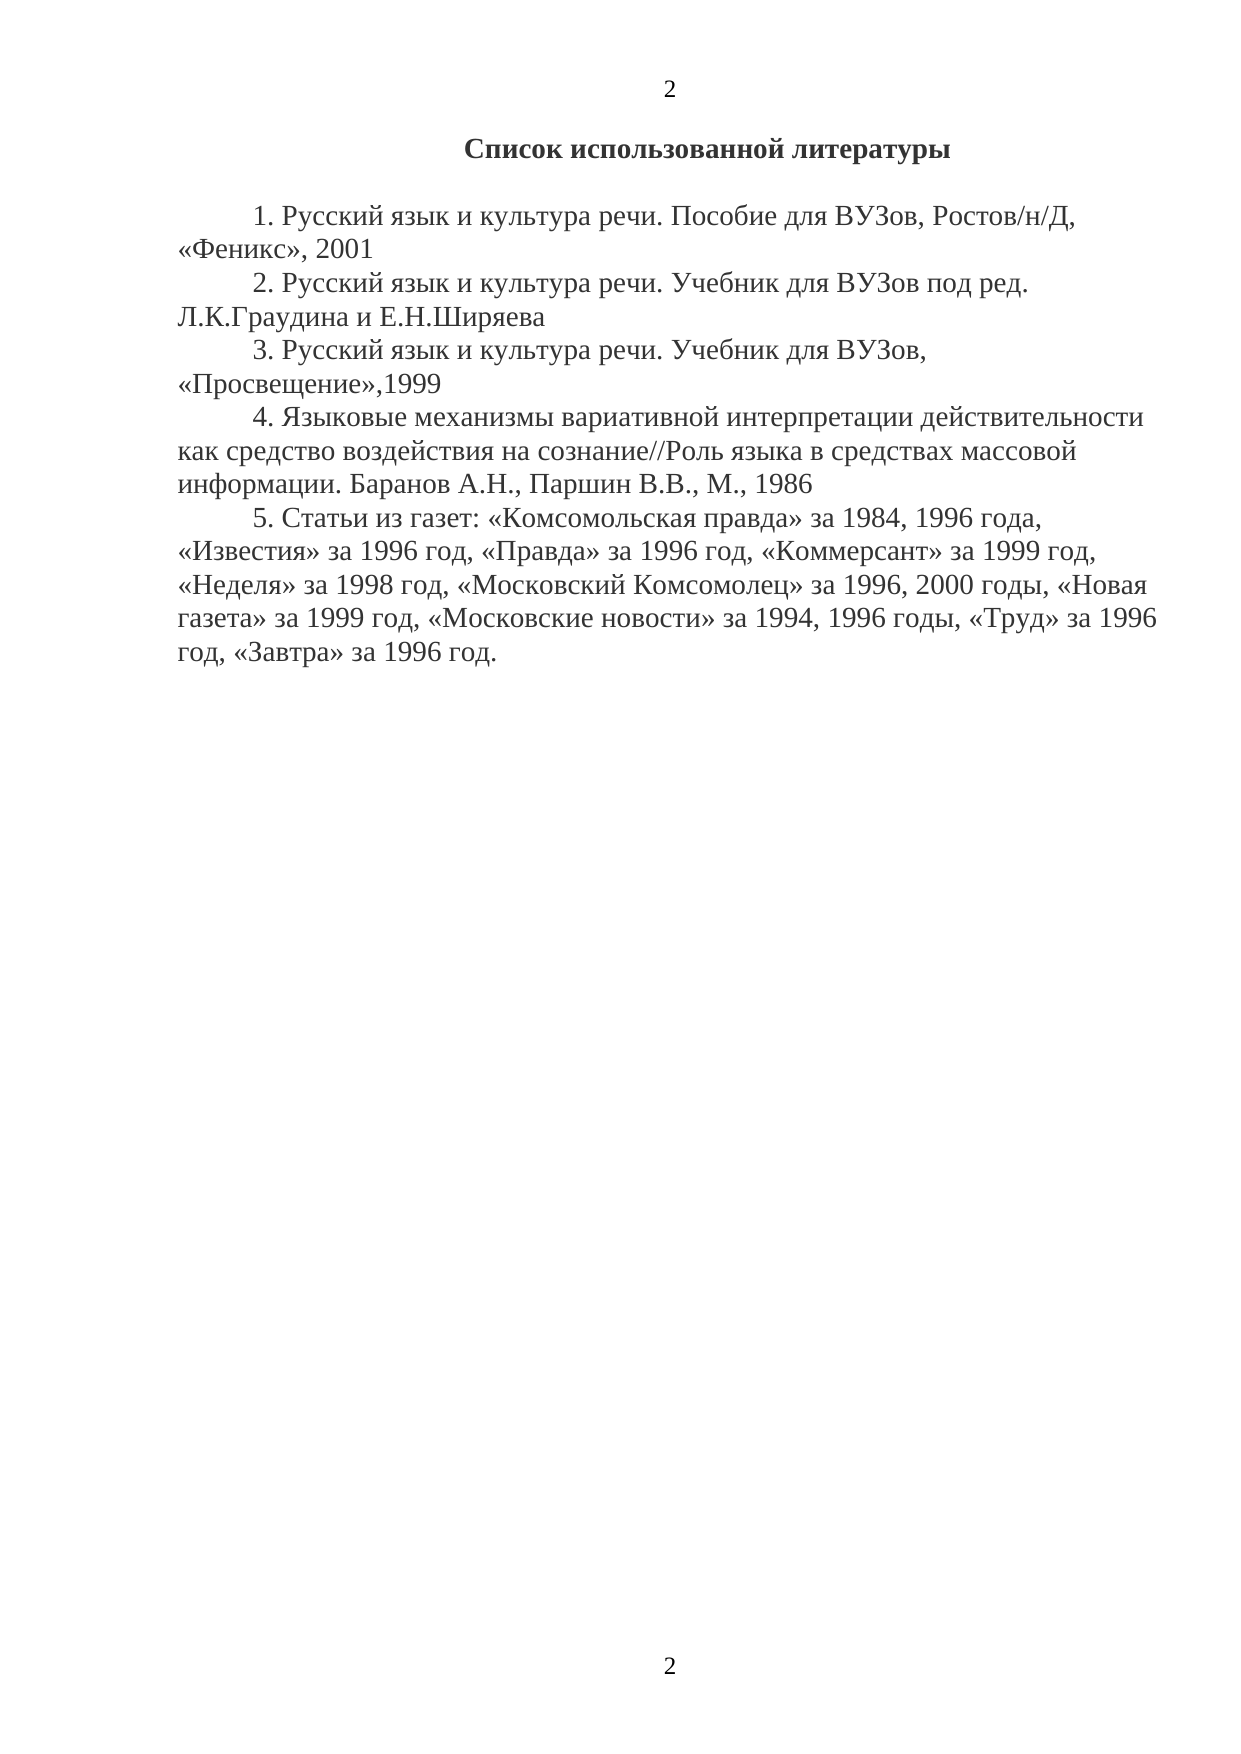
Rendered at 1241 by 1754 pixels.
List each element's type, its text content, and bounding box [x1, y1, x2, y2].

text 4. Языковые механизмы вариативной интерпретации действительности как средство воздействия на сознание//Роль языка в средствах массовой информации. Баранов А.Н., Паршин В.В., М., 1986 [177, 399, 1162, 500]
text 2. Русский язык и культура речи. Учебник для ВУЗов под ред. Л.К.Граудина и Е.Н.Ширяева [177, 265, 1162, 332]
text Список использованной литературы [177, 131, 1162, 164]
text 1. Русский язык и культура речи. Пособие для ВУЗов, Ростов/н/Д, «Феникс», 2001 [177, 198, 1162, 265]
text 5. Статьи из газет: «Комсомольская правда» за 1984, 1996 года, «Известия» за 1996 год, «Правда» за 1996 год, «Коммерсант» за 1999 год, «Неделя» за 1998 год, «Московский Комсомолец» за 1996, 2000 годы, «Новая газета» за 1999 год, «Московские новости» за 1994, 1996 годы, «Труд» за 1996 год, «Завтра» за 1996 год. [177, 500, 1162, 668]
text 3. Русский язык и культура речи. Учебник для ВУЗов, «Просвещение»,1999 [177, 332, 1162, 399]
